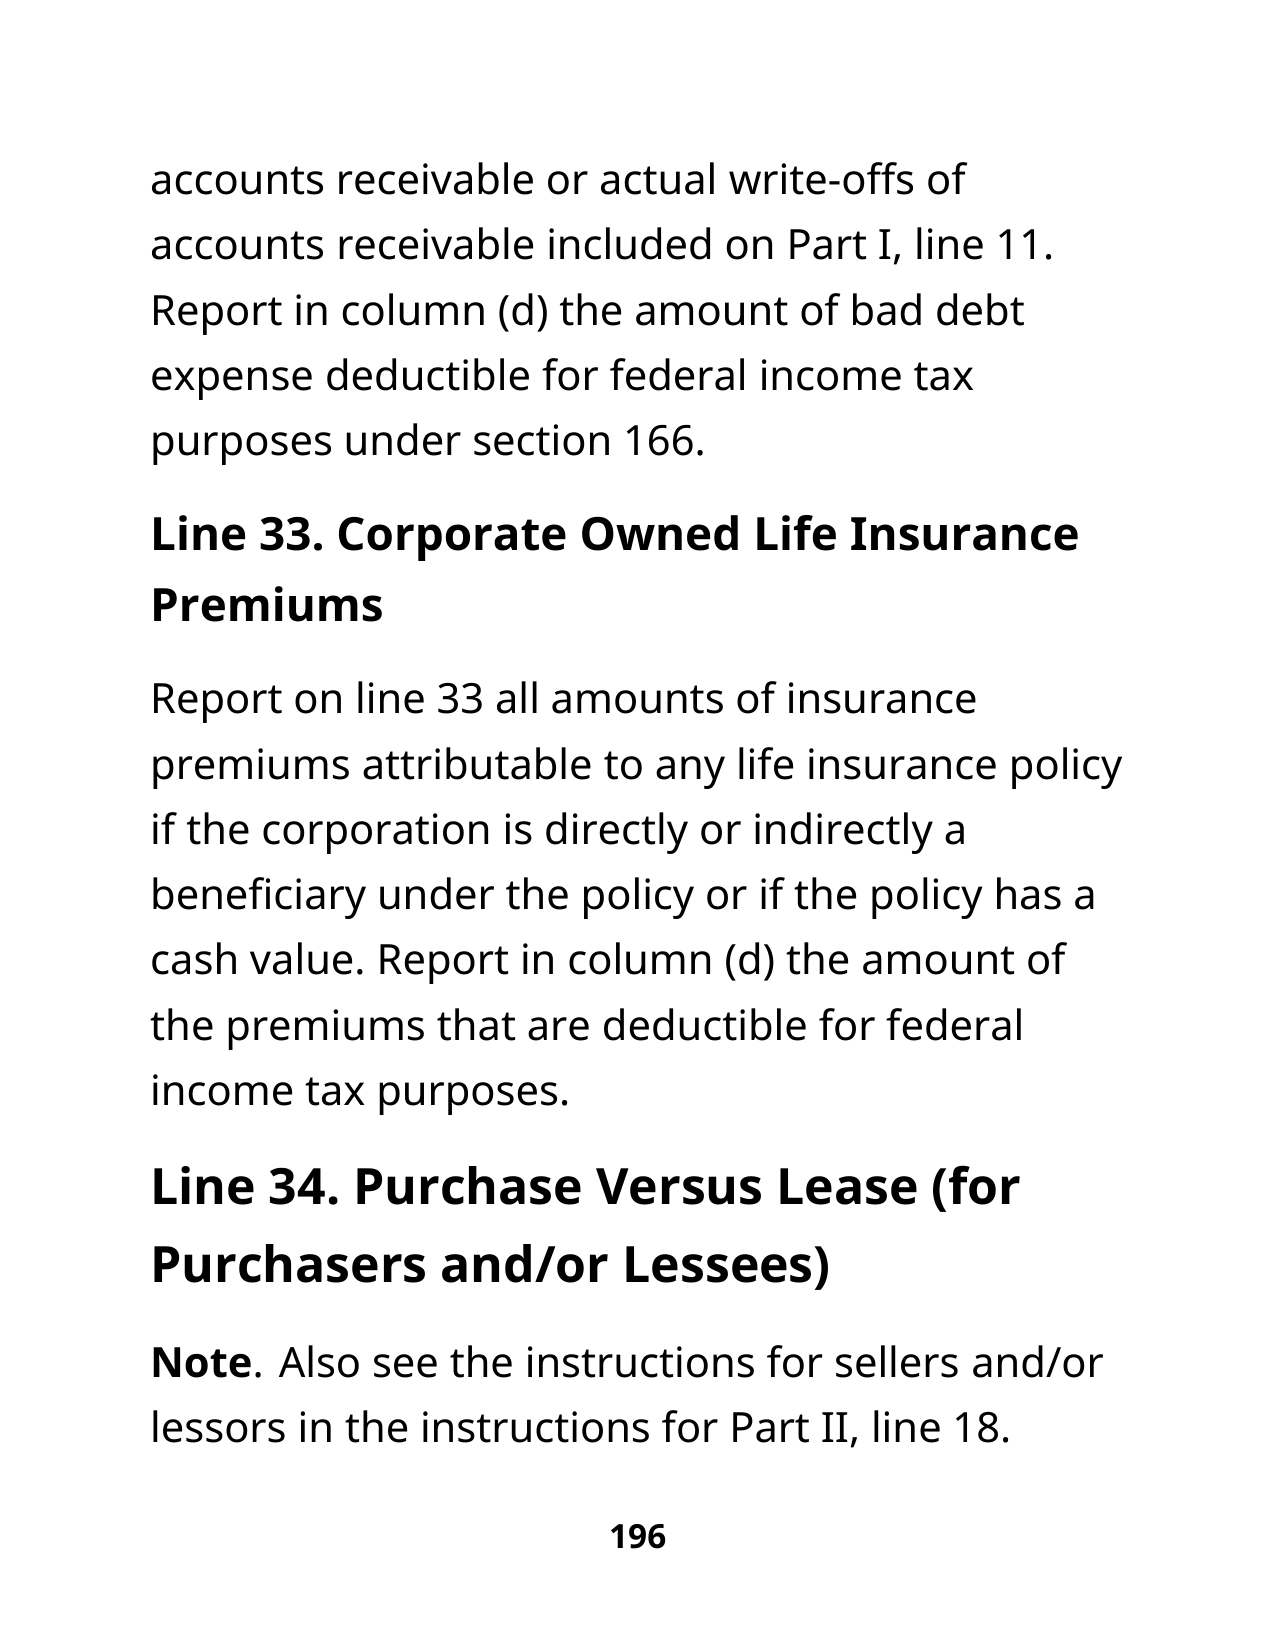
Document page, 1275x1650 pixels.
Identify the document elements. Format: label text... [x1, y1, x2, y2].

subtitle Line 33. Corporate Owned Life Insurance Premiums [150, 501, 1125, 635]
text Note. Also see the instructions for sellers and/or lessors in the instructions for Part II, line 18. [150, 1332, 1125, 1454]
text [150, 150, 1125, 468]
text Report on line 33 all amounts of insurance premiums attributable to any life insurance policy if the corporation is directly or indirectly a beneficiary under the policy or if the policy has a cash value. Report in column (d) the amount of the premiums that are deductible for federal income tax purposes. [150, 669, 1125, 1117]
subtitle Line 34. Purchase Versus Lease (for Purchasers and/or Lessees) [150, 1151, 1125, 1297]
